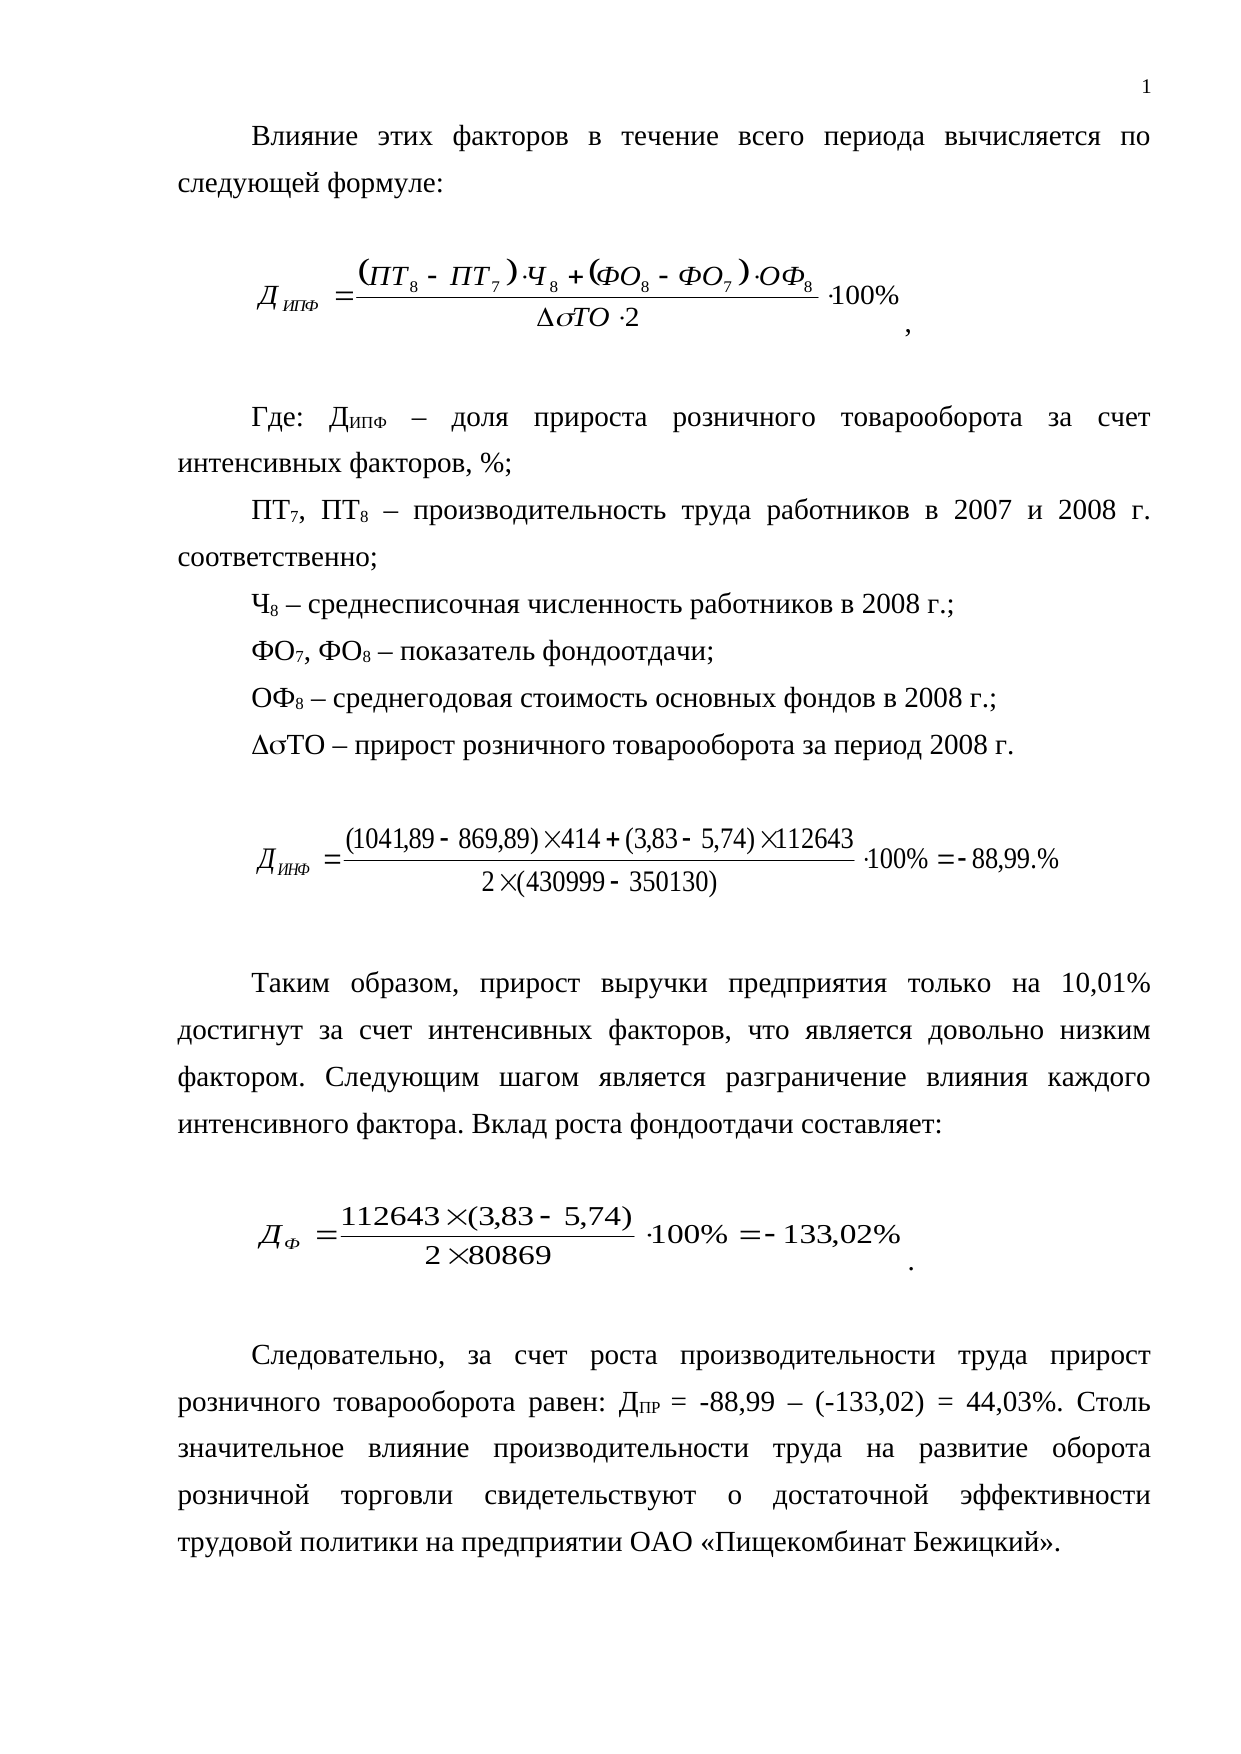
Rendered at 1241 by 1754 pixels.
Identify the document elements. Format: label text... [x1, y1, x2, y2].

text Влияние этих факторов в течение всего периода вычисляется по следующей формуле: [177, 118, 1152, 198]
text ТО – прирост розничного товарооборота за период 2008 г. [177, 727, 1152, 761]
text Ч8 – среднесписочная численность работников в 2008 г.; [177, 586, 1152, 620]
text Где: ДИПФ – доля прироста розничного товарооборота за счет интенсивных факторов, %; [177, 399, 1152, 479]
text ПТ7, ПТ8 – производительность труда работников в 2007 и 2008 г. соответственно; [177, 492, 1152, 573]
text ОФ8 – среднегодовая стоимость основных фондов в 2008 г.; [177, 680, 1152, 713]
text . [177, 1200, 1152, 1277]
text Следовательно, за счет роста производительности труда прирост розничного товарооборота равен: ДПР = -88,99 – (-133,02) = 44,03%. Столь значительное влияние производительности труда на развитие оборота розничной торговли свидетельствуют о достаточной эффективности трудовой политики на предприятии ОАО «Пищекомбинат Бежицкий». [177, 1337, 1152, 1558]
text , [177, 259, 1152, 338]
text ФО7, ФО8 – показатель фондоотдачи; [177, 633, 1152, 667]
text Таким образом, прирост выручки предприятия только на 10,01% достигнут за счет интенсивных факторов, что является довольно низким фактором. Следующим шагом является разграничение влияния каждого интенсивного фактора. Вклад роста фондоотдачи составляет: [177, 966, 1152, 1140]
